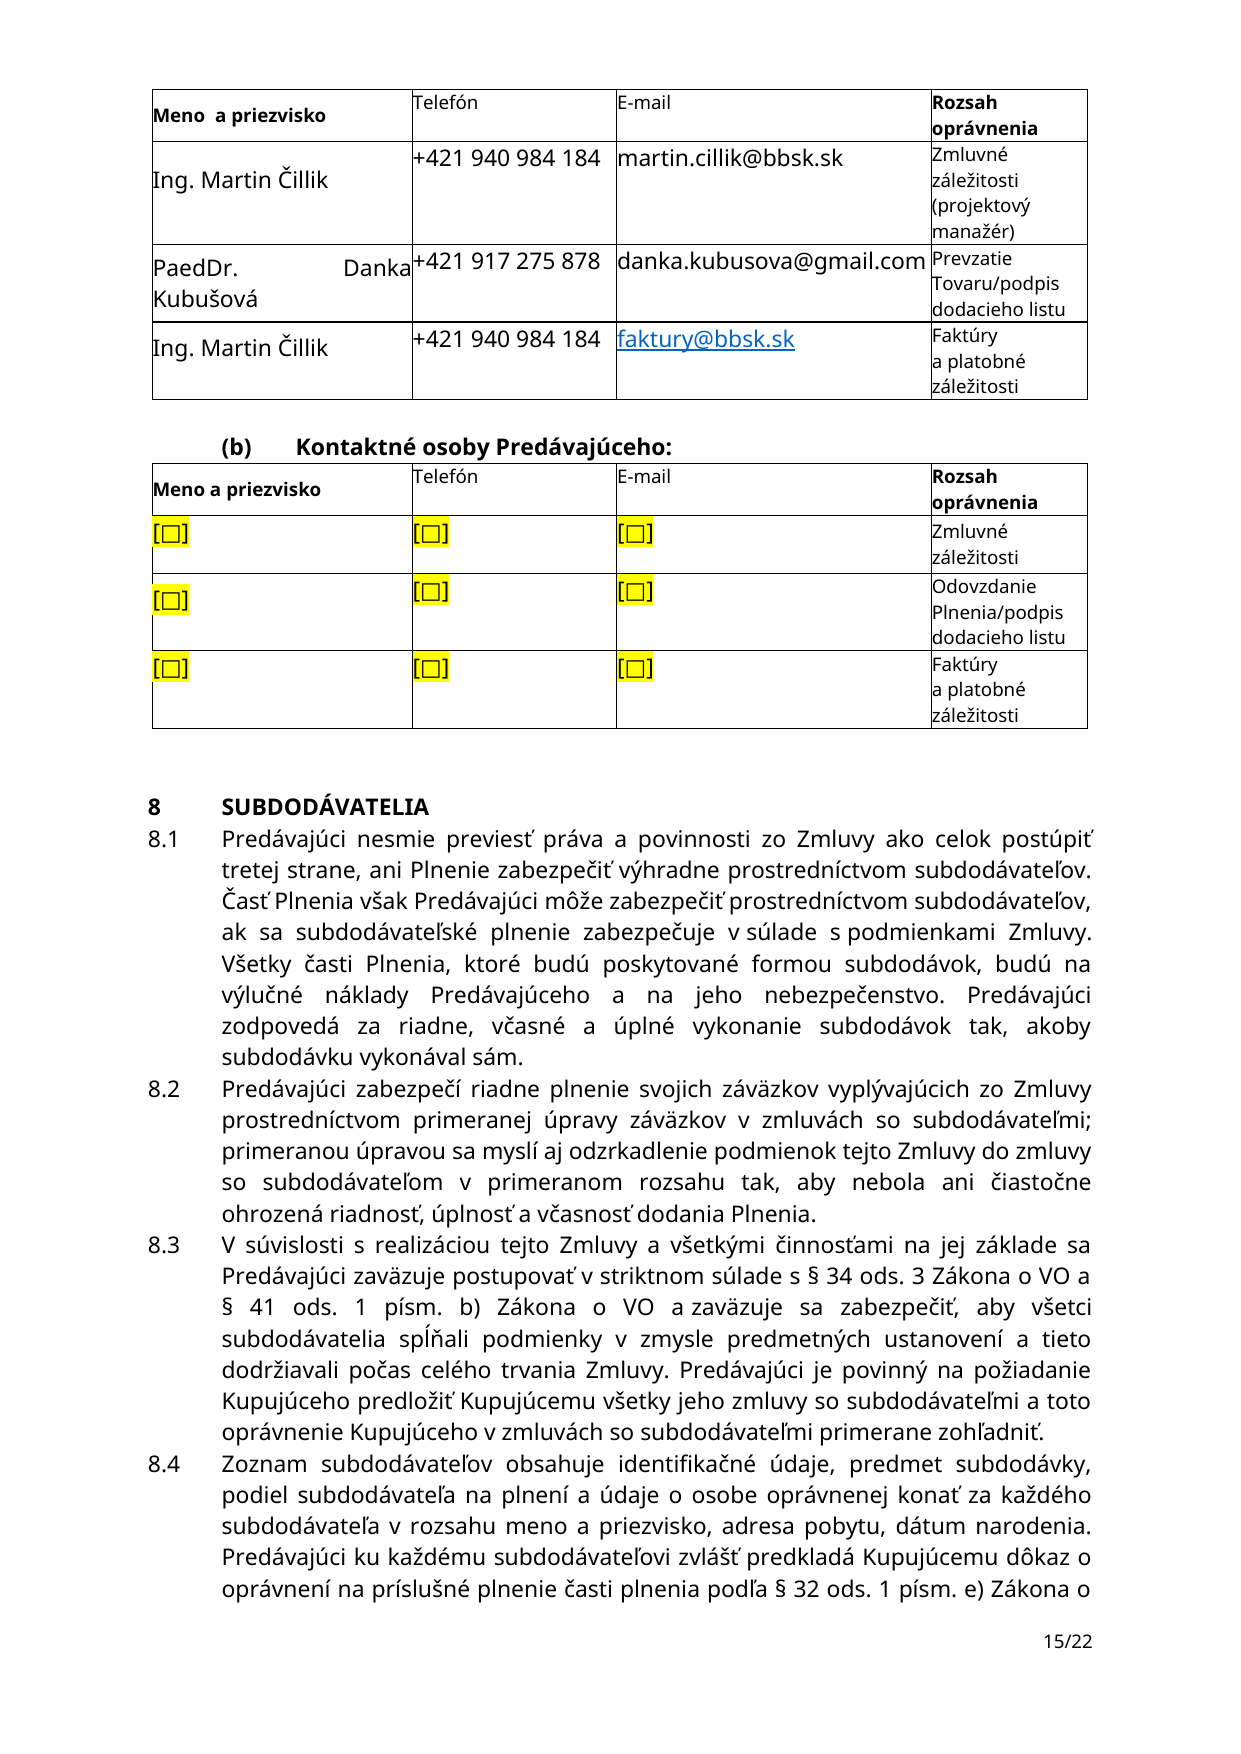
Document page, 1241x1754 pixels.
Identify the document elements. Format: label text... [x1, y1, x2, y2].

table_cell Zmluvné záležitosti (projektový manažér) [932, 142, 1087, 244]
table_header E-mail [617, 464, 931, 515]
text 8 SUBDODÁVATELIA [148, 791, 1093, 822]
table_cell [□] [617, 651, 931, 728]
table_cell +421 940 984 184 [413, 142, 616, 244]
table_cell [□] [617, 574, 931, 650]
table_cell martin.cillik@bbsk.sk [617, 142, 931, 244]
table_header E-mail [617, 90, 931, 141]
table_header Telefón [413, 90, 616, 141]
table_cell Ing. Martin Čillik [153, 142, 412, 244]
text (b) Kontaktné osoby Predávajúceho: [221, 431, 1093, 463]
table_cell Faktúry a platobné záležitosti [932, 323, 1087, 399]
table_cell [□] [153, 574, 412, 650]
table_cell [□] [153, 516, 412, 572]
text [148, 1447, 1093, 1604]
table_cell +421 917 275 878 [413, 245, 616, 321]
table_cell Faktúry a platobné záležitosti [932, 651, 1087, 728]
table_cell Odovzdanie Plnenia/podpis dodacieho listu [932, 574, 1087, 650]
text 8.1 Predávajúci nesmie previesť práva a povinnosti zo Zmluvy ako celok postúpiť tretej strane, ani Plnenie zabezpečiť výhradne prostredníctvom subdodávateľov. Časť Plnenia však Predávajúci môže zabezpečiť prostredníctvom subdodávateľov, ak sa subdodávateľské plnenie zabezpečuje v súlade s podmienkami Zmluvy. Všetky časti Plnenia, ktoré budú poskytované formou subdodávok, budú na výlučné náklady Predávajúceho a na jeho nebezpečenstvo. Predávajúci zodpovedá za riadne, včasné a úplné vykonanie subdodávok tak, akoby subdodávku vykonával sám. [148, 822, 1093, 1072]
table_cell Ing. Martin Čillik [153, 323, 412, 399]
table_cell [□] [153, 651, 412, 728]
table_cell +421 940 984 184 [413, 323, 616, 399]
table_cell Zmluvné záležitosti [932, 516, 1087, 572]
text 8.3 V súvislosti s realizáciou tejto Zmluvy a všetkými činnosťami na jej základe sa Predávajúci zaväzuje postupovať v striktnom súlade s § 34 ods. 3 Zákona o VO a § 41 ods. 1 písm. b) Zákona o VO a zaväzuje sa zabezpečiť, aby všetci subdodávatelia spĺňali podmienky v zmysle predmetných ustanovení a tieto dodržiavali počas celého trvania Zmluvy. Predávajúci je povinný na požiadanie Kupujúceho predložiť Kupujúcemu všetky jeho zmluvy so subdodávateľmi a toto oprávnenie Kupujúceho v zmluvách so subdodávateľmi primerane zohľadniť. [148, 1229, 1093, 1447]
table_cell PaedDr. Danka Kubušová [153, 245, 412, 321]
table_header Meno a priezvisko [153, 464, 412, 515]
table_cell faktury@bbsk.sk [617, 323, 931, 399]
table_cell [□] [413, 651, 616, 728]
table_cell danka.kubusova@gmail.com [617, 245, 931, 321]
table_cell Prevzatie Tovaru/podpis dodacieho listu [932, 245, 1087, 321]
table_cell [□] [413, 516, 616, 572]
table_cell [□] [617, 516, 931, 572]
text 8.2 Predávajúci zabezpečí riadne plnenie svojich záväzkov vyplývajúcich zo Zmluvy prostredníctvom primeranej úpravy záväzkov v zmluvách so subdodávateľmi; primeranou úpravou sa myslí aj odzrkadlenie podmienok tejto Zmluvy do zmluvy so subdodávateľom v primeranom rozsahu tak, aby nebola ani čiastočne ohrozená riadnosť, úplnosť a včasnosť dodania Plnenia. [148, 1072, 1093, 1229]
table_header Telefón [413, 464, 616, 515]
table_cell [□] [413, 574, 616, 650]
table_header Rozsah oprávnenia [932, 90, 1087, 141]
table_header Meno a priezvisko [153, 90, 412, 141]
table_header Rozsah oprávnenia [932, 464, 1087, 515]
